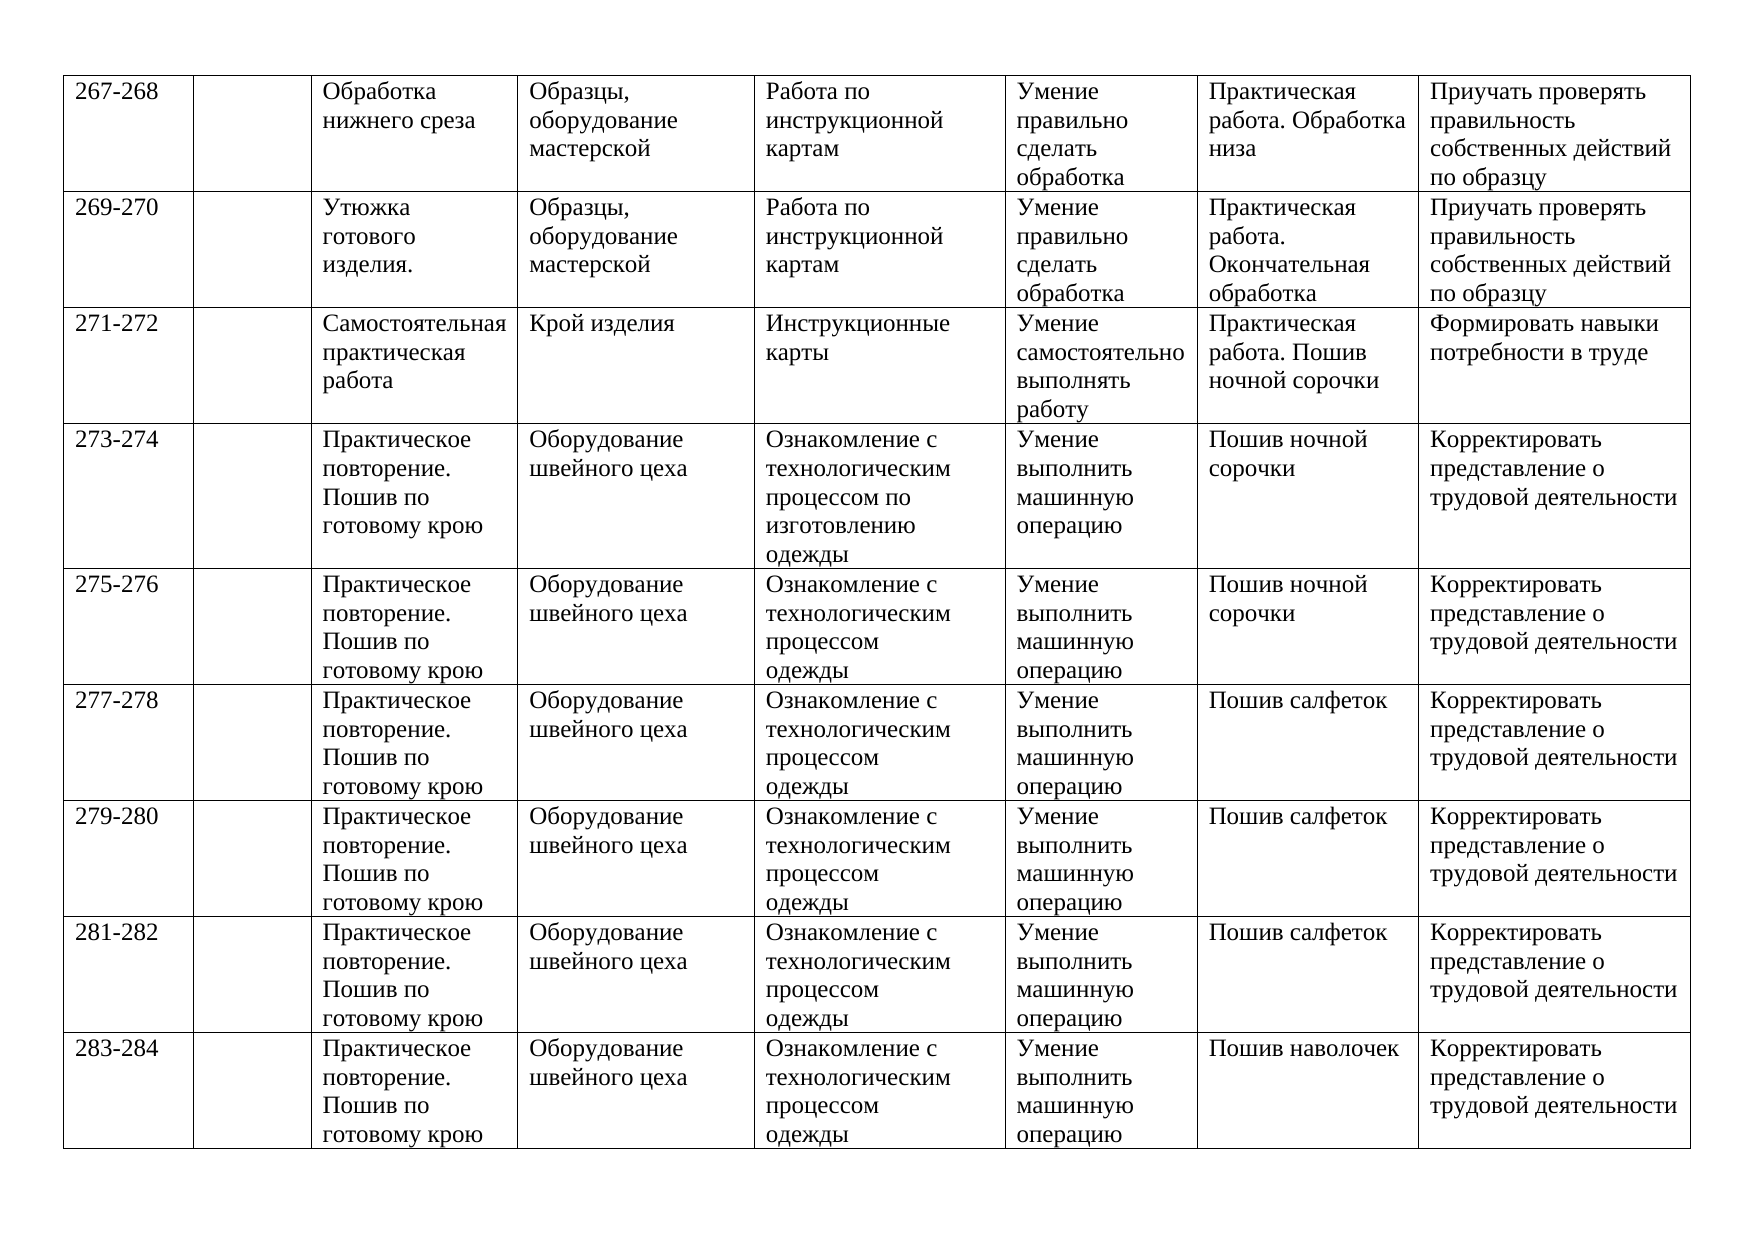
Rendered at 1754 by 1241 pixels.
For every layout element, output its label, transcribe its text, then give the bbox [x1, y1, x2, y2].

table_cell 277-278 [64, 685, 193, 800]
table_cell Приучать проверять правильность собственных действий по образцу [1419, 192, 1690, 307]
table_cell Умение выполнить машинную операцию [1006, 424, 1197, 568]
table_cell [755, 76, 1005, 191]
table_cell Ознакомление с технологическим процессом одежды [755, 917, 1005, 1032]
table_cell Ознакомление с технологическим процессом одежды [755, 685, 1005, 800]
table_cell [755, 1033, 1005, 1148]
table_cell 283-284 [64, 1033, 193, 1148]
table_cell Пошив салфеток [1198, 685, 1418, 800]
table_cell Корректировать представление о трудовой деятельности [1419, 917, 1690, 1032]
table_cell Корректировать представление о трудовой деятельности [1419, 685, 1690, 800]
table_cell Оборудование швейного цеха [518, 685, 754, 800]
table_cell Практическое повторение. Пошив по готовому крою [312, 917, 517, 1032]
table_cell Умение правильно сделать обработка [1006, 192, 1197, 307]
table_cell Пошив ночной сорочки [1198, 569, 1418, 684]
table_cell Ознакомление с технологическим процессом одежды [755, 569, 1005, 684]
table_cell [194, 192, 311, 307]
table_cell Работа по инструкционной картам [755, 192, 1005, 307]
table_cell Оборудование швейного цеха [518, 801, 754, 916]
table_cell [194, 308, 311, 423]
table_cell 267-268 [64, 76, 193, 191]
table_cell [194, 801, 311, 916]
table_cell 281-282 [64, 917, 193, 1032]
table_cell Корректировать представление о трудовой деятельности [1419, 424, 1690, 568]
table_cell Пошив ночной сорочки [1198, 424, 1418, 568]
table_cell [194, 76, 311, 191]
table_cell Пошив наволочек [1198, 1033, 1418, 1148]
table_cell [194, 685, 311, 800]
table_cell Пошив салфеток [1198, 917, 1418, 1032]
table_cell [518, 1033, 754, 1148]
table_cell [194, 569, 311, 684]
table_cell 275-276 [64, 569, 193, 684]
table_cell Образцы, оборудование мастерской [518, 192, 754, 307]
table_cell Утюжка готового изделия. [312, 192, 517, 307]
table_cell Практическая работа. Обработка низа [1198, 76, 1418, 191]
table_cell Практическое повторение. Пошив по готовому крою [312, 569, 517, 684]
table_cell Оборудование швейного цеха [518, 569, 754, 684]
table_cell Обработка нижнего среза [312, 76, 517, 191]
table_cell Ознакомление с технологическим процессом по изготовлению одежды [755, 424, 1005, 568]
table_cell 279-280 [64, 801, 193, 916]
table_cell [518, 76, 754, 191]
table_cell Оборудование швейного цеха [518, 917, 754, 1032]
table_cell [194, 917, 311, 1032]
table_cell Практическое повторение. Пошив по готовому крою [312, 801, 517, 916]
table_cell [194, 1033, 311, 1148]
table_cell Практическое повторение. Пошив по готовому крою [312, 685, 517, 800]
table_cell 273-274 [64, 424, 193, 568]
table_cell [1006, 1033, 1197, 1148]
table_cell Крой изделия [518, 308, 754, 423]
table_cell Самостоятельная практическая работа [312, 308, 517, 423]
table_cell 271-272 [64, 308, 193, 423]
table_cell Корректировать представление о трудовой деятельности [1419, 801, 1690, 916]
table_cell Умение самостоятельно выполнять работу [1006, 308, 1197, 423]
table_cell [1419, 76, 1690, 191]
table_cell Практическая работа. Окончательная обработка [1198, 192, 1418, 307]
table_cell Практическое повторение. Пошив по готовому крою [312, 424, 517, 568]
table_cell Умение выполнить машинную операцию [1006, 917, 1197, 1032]
table_cell Корректировать представление о трудовой деятельности [1419, 569, 1690, 684]
table_cell Умение выполнить машинную операцию [1006, 685, 1197, 800]
table_cell Пошив салфеток [1198, 801, 1418, 916]
table_cell [194, 424, 311, 568]
table_cell Умение выполнить машинную операцию [1006, 569, 1197, 684]
table_cell Практическая работа. Пошив ночной сорочки [1198, 308, 1418, 423]
table_cell 269-270 [64, 192, 193, 307]
table_cell Ознакомление с технологическим процессом одежды [755, 801, 1005, 916]
table_cell Инструкционные карты [755, 308, 1005, 423]
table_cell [1419, 1033, 1690, 1148]
table_cell Умение выполнить машинную операцию [1006, 801, 1197, 916]
table_cell Формировать навыки потребности в труде [1419, 308, 1690, 423]
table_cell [312, 1033, 517, 1148]
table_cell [1006, 76, 1197, 191]
table_cell Оборудование швейного цеха [518, 424, 754, 568]
